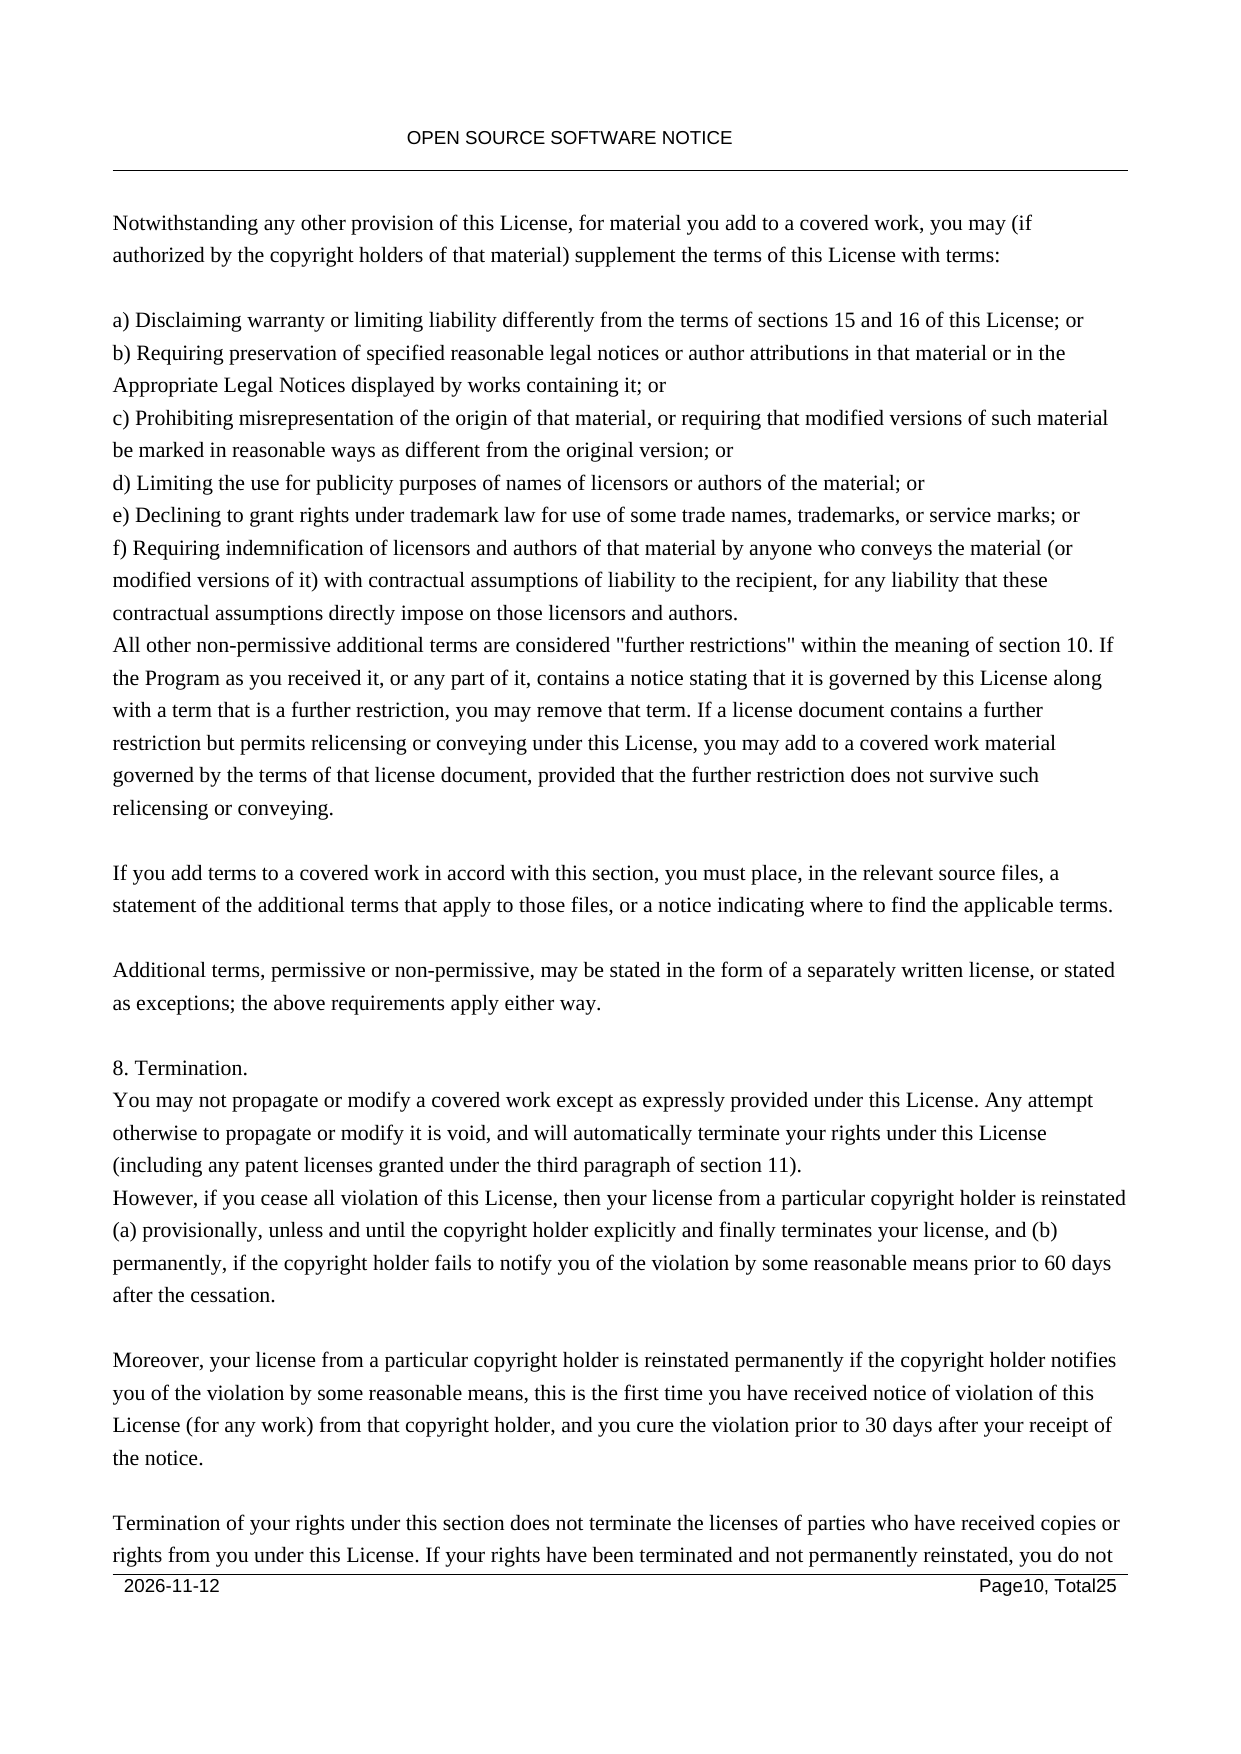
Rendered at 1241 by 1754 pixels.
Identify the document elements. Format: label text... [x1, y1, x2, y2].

text Notwithstanding any other provision of this License, for material you add to a covered work, you may (if authorized by the copyright holders of that material) supplement the terms of this License with terms: [112, 206, 1128, 271]
text b) Requiring preservation of specified reasonable legal notices or author attributions in that material or in the Appropriate Legal Notices displayed by works containing it; or [112, 336, 1128, 401]
text Moreover, your license from a particular copyright holder is reinstated permanently if the copyright holder notifies you of the violation by some reasonable means, this is the first time you have received notice of violation of this License (for any work) from that copyright holder, and you cure the violation prior to 30 days after your receipt of the notice. [112, 1344, 1128, 1474]
text f) Requiring indemnification of licensors and authors of that material by anyone who conveys the material (or modified versions of it) with contractual assumptions of liability to the recipient, for any liability that these contractual assumptions directly impose on those licensors and authors. [112, 531, 1128, 629]
text a) Disclaiming warranty or limiting liability differently from the terms of sections 15 and 16 of this License; or [112, 304, 1128, 336]
text c) Prohibiting misrepresentation of the origin of that material, or requiring that modified versions of such material be marked in reasonable ways as different from the original version; or [112, 401, 1128, 466]
text d) Limiting the use for publicity purposes of names of licensors or authors of the material; or [112, 466, 1128, 499]
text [112, 1506, 1128, 1571]
text All other non-permissive additional terms are considered "further restrictions" within the meaning of section 10. If the Program as you received it, or any part of it, contains a notice stating that it is governed by this License along with a term that is a further restriction, you may remove that term. If a license document contains a further restriction but permits relicensing or conveying under this License, you may add to a covered work material governed by the terms of that license document, provided that the further restriction does not survive such relicensing or conveying. [112, 629, 1128, 824]
text e) Declining to grant rights under trademark law for use of some trade names, trademarks, or service marks; or [112, 499, 1128, 531]
text However, if you cease all violation of this License, then your license from a particular copyright holder is reinstated (a) provisionally, unless and until the copyright holder explicitly and finally terminates your license, and (b) permanently, if the copyright holder fails to notify you of the violation by some reasonable means prior to 60 days after the cessation. [112, 1181, 1128, 1311]
text If you add terms to a covered work in accord with this section, you must place, in the relevant source files, a statement of the additional terms that apply to those files, or a notice indicating where to find the applicable terms. [112, 856, 1128, 921]
text You may not propagate or modify a covered work except as expressly provided under this License. Any attempt otherwise to propagate or modify it is void, and will automatically terminate your rights under this License (including any patent licenses granted under the third paragraph of section 11). [112, 1084, 1128, 1181]
text Additional terms, permissive or non-permissive, may be stated in the form of a separately written license, or stated as exceptions; the above requirements apply either way. [112, 954, 1128, 1019]
text 8. Termination. [112, 1051, 1128, 1084]
